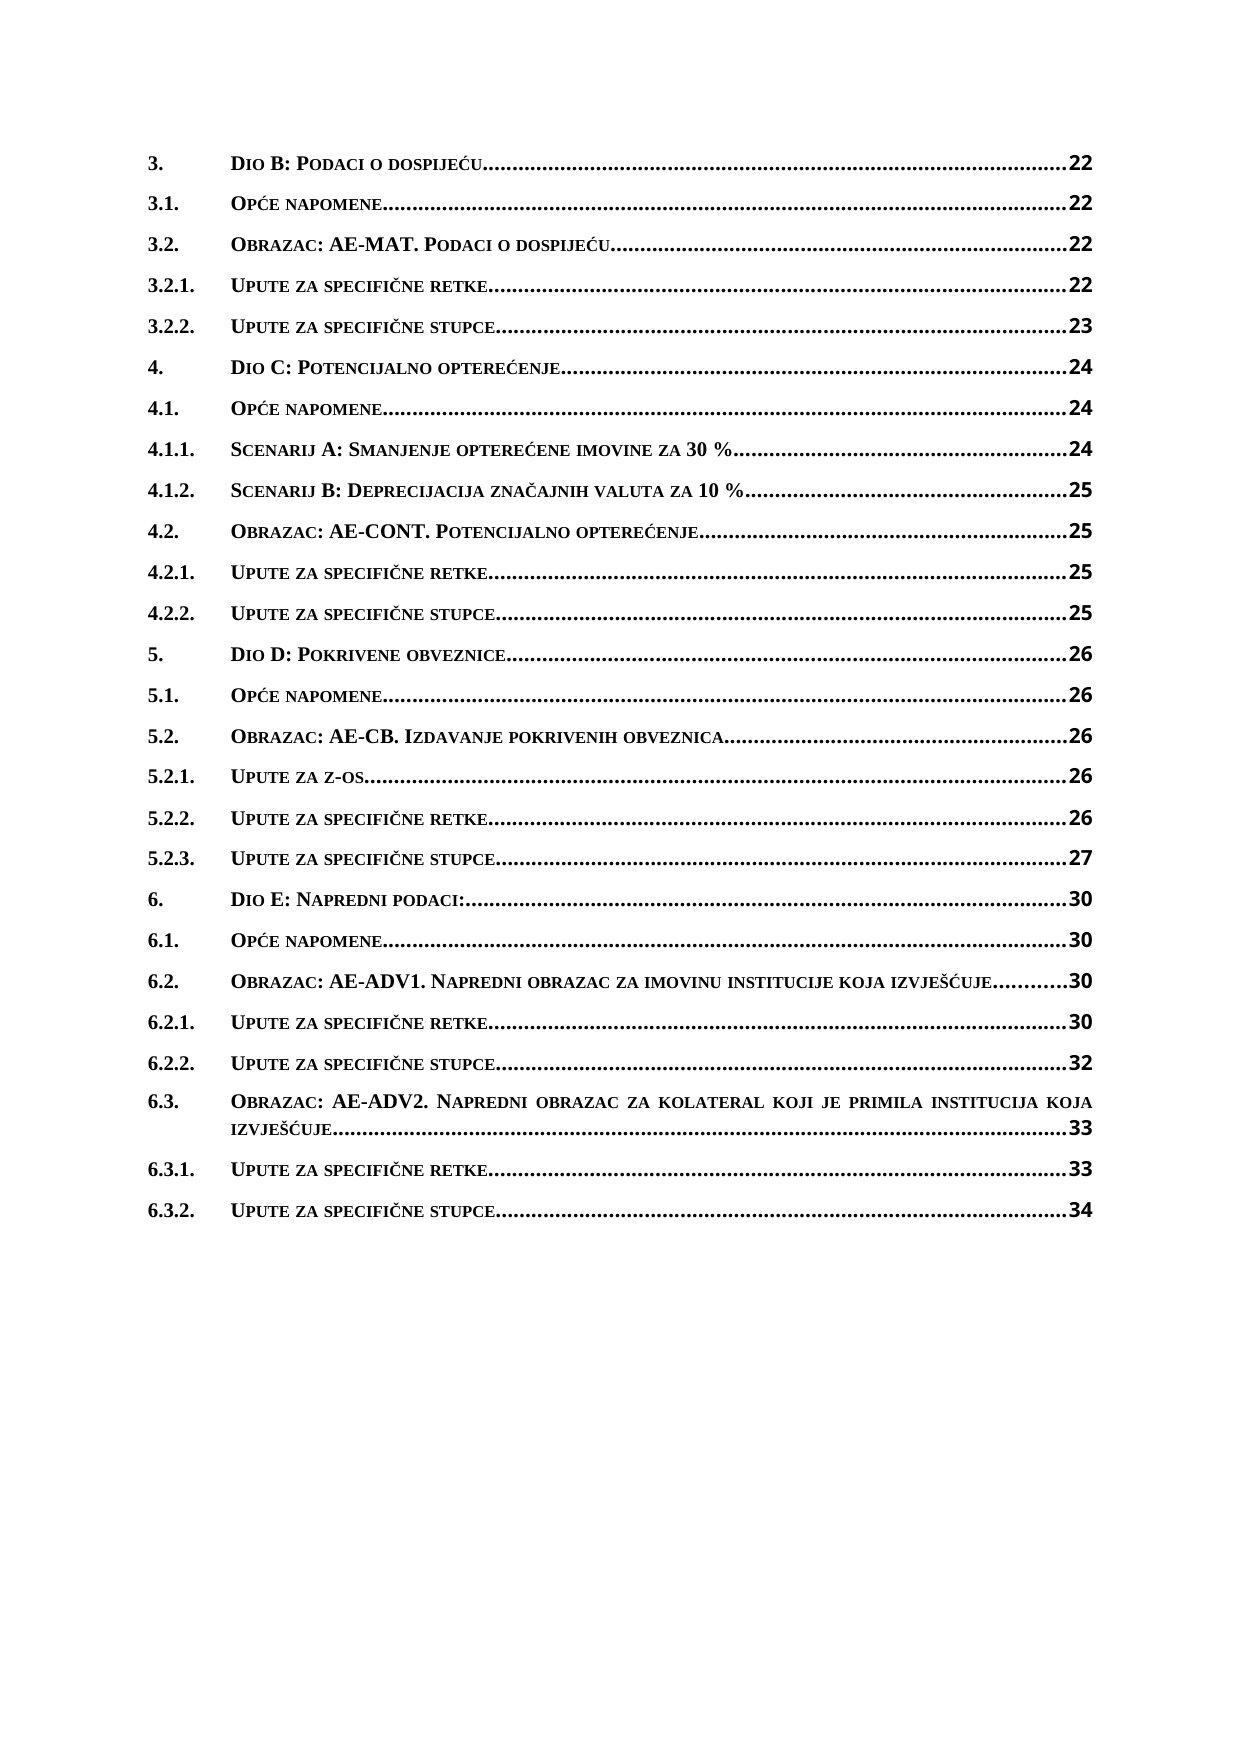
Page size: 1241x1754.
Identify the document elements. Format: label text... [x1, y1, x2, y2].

text 4.1. Opće napomene 24 [148, 393, 1093, 422]
text 6. Dio E: Napredni podaci: 30 [148, 884, 1093, 913]
text 6.2.1. Upute za specifične retke 30 [148, 1007, 1093, 1036]
text 4.1.2. Scenarij B: Deprecijacija značajnih valuta za 10 % 25 [148, 475, 1093, 503]
text 6.2.2. Upute za specifične stupce 32 [148, 1048, 1093, 1077]
text 4.1.1. Scenarij A: Smanjenje opterećene imovine za 30 % 24 [148, 434, 1093, 463]
text 4.2.2. Upute za specifične stupce 25 [148, 598, 1093, 626]
text 5.1. Opće napomene 26 [148, 680, 1093, 708]
text 5.2.1. Upute za z-os 26 [148, 762, 1093, 790]
text 3.2.2. Upute za specifične stupce 23 [148, 311, 1093, 340]
text 6.3. Obrazac: AE-ADV2. Napredni obrazac za kolateral koji je primila institucija koja izvješćuje 33 [148, 1089, 1093, 1142]
text 3.2. Obrazac: AE-MAT. Podaci o dospijeću 22 [148, 229, 1093, 258]
text 6.2. Obrazac: AE-ADV1. Napredni obrazac za imovinu institucije koja izvješćuje 30 [148, 966, 1093, 995]
text 4.2. Obrazac: AE-CONT. Potencijalno opterećenje 25 [148, 516, 1093, 544]
text 6.3.1. Upute za specifične retke 33 [148, 1154, 1093, 1183]
text 5.2. Obrazac: AE-CB. Izdavanje pokrivenih obveznica 26 [148, 721, 1093, 749]
text 6.1. Opće napomene 30 [148, 925, 1093, 954]
text 5.2.3. Upute za specifične stupce 27 [148, 843, 1093, 872]
text 3.2.1. Upute za specifične retke 22 [148, 270, 1093, 299]
text 3.1. Opće napomene 22 [148, 188, 1093, 217]
text 4. Dio C: Potencijalno opterećenje 24 [148, 352, 1093, 381]
text 5. Dio D: Pokrivene obveznice 26 [148, 639, 1093, 667]
text 5.2.2. Upute za specifične retke 26 [148, 803, 1093, 831]
text 6.3.2. Upute za specifične stupce 34 [148, 1195, 1093, 1223]
text 3. Dio B: Podaci o dospijeću 22 [148, 148, 1093, 176]
text 4.2.1. Upute za specifične retke 25 [148, 557, 1093, 585]
